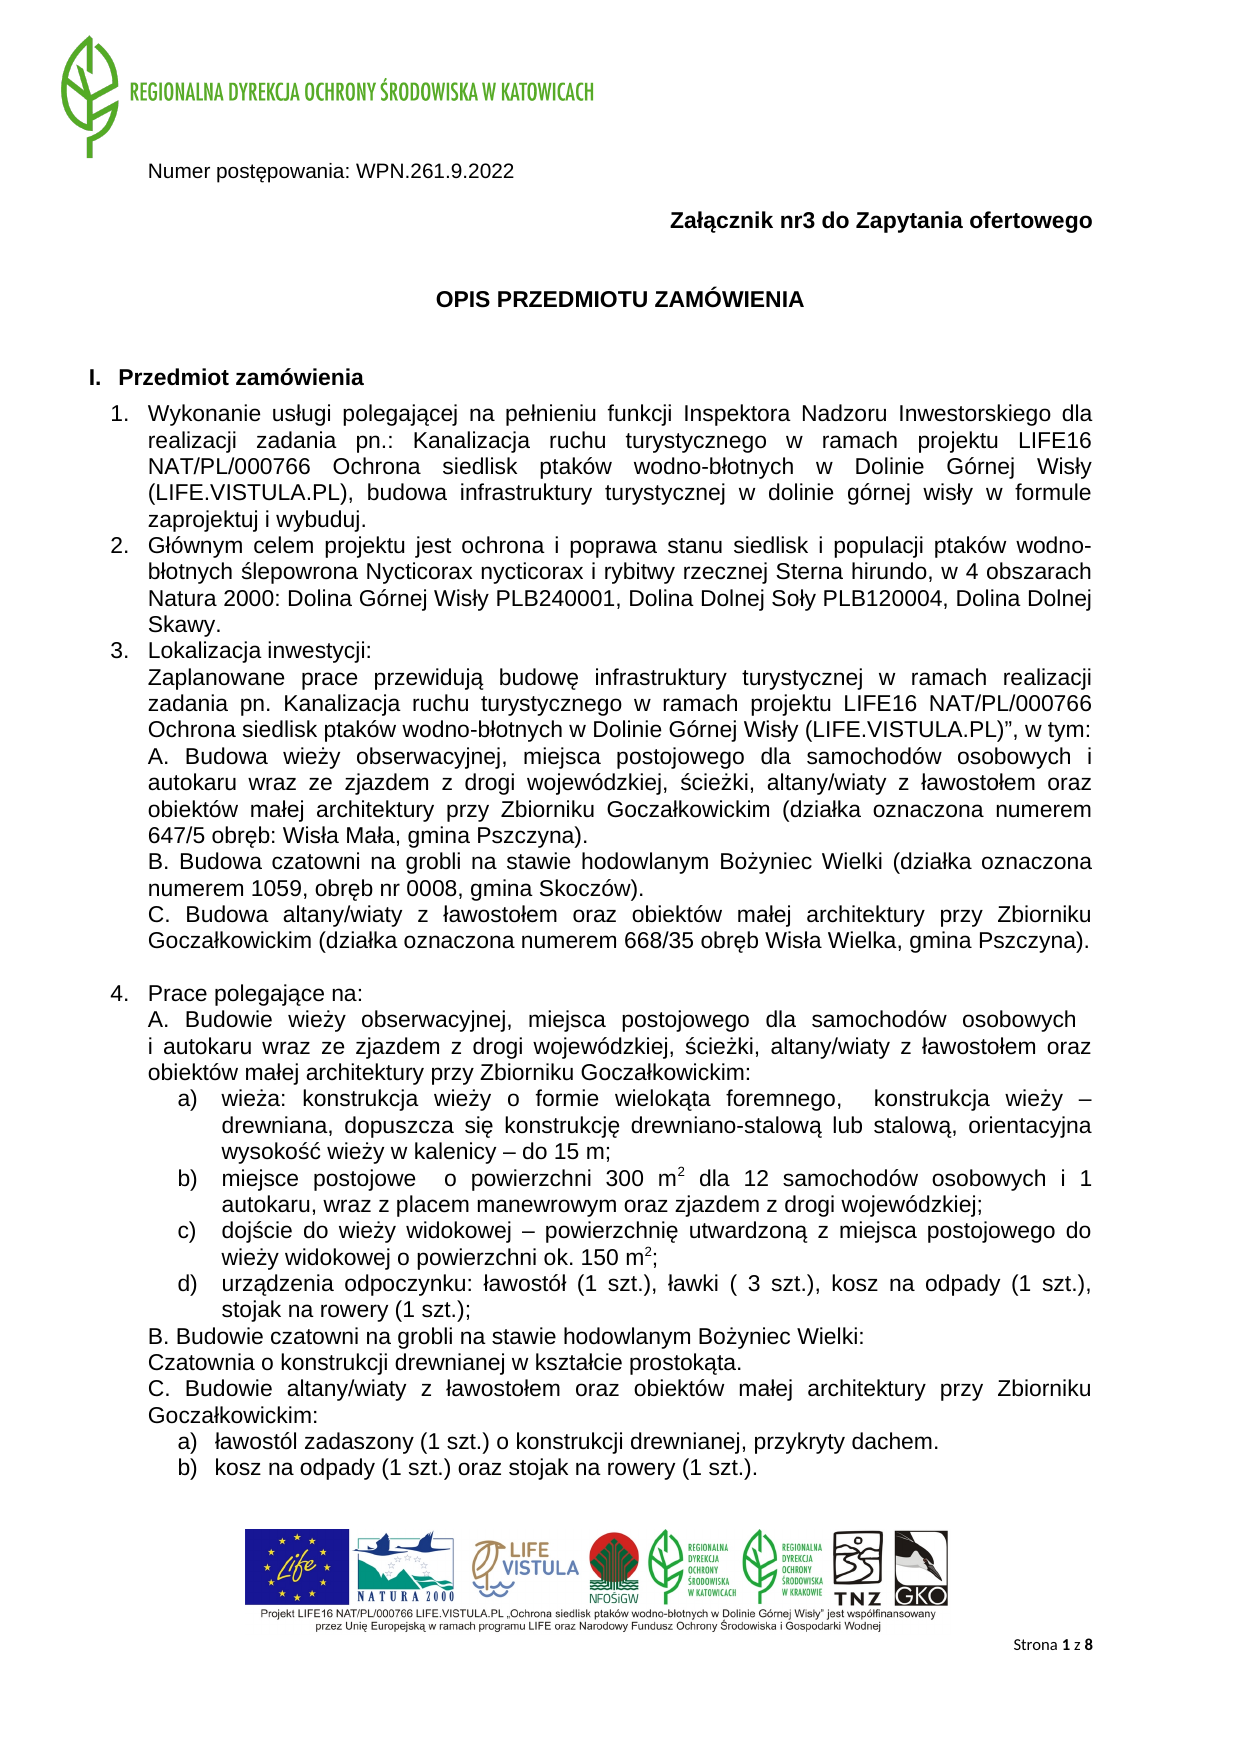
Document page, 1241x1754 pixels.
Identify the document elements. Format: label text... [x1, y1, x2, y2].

list miejsce postojowe o powierzchni 300 m2 dla 12 samochodów osobowych i 1 autokaru, wraz z placem manewrowym oraz zjazdem z drogi wojewódzkiej; [177, 1164, 1093, 1217]
text A. Budowa wieży obserwacyjnej, miejsca postojowego dla samochodów osobowych i autokaru wraz ze zjazdem z drogi wojewódzkiej, ścieżki, altany/wiaty z ławostołem oraz obiektów małej architektury przy Zbiorniku Goczałkowickim (działka oznaczona numerem 647/5 obręb: Wisła Mała, gmina Pszczyna). [148, 743, 1093, 848]
text Zaplanowane prace przewidują budowę infrastruktury turystycznej w ramach realizacji zadania pn. Kanalizacja ruchu turystycznego w ramach projektu LIFE16 NAT/PL/000766 Ochrona siedlisk ptaków wodno-błotnych w Dolinie Górnej Wisły (LIFE.VISTULA.PL)”, w tym: [148, 664, 1093, 743]
text Załącznik nr3 do Zapytania ofertowego [148, 207, 1093, 233]
list wieża: konstrukcja wieży o formie wielokąta foremnego, konstrukcja wieży – drewniana, dopuszcza się konstrukcję drewniano-stalową lub stalową, orientacyjna wysokość wieży w kalenicy – do 15 m; [177, 1085, 1093, 1164]
list kosz na odpady (1 szt.) oraz stojak na rowery (1 szt.). [177, 1454, 1093, 1481]
list Wykonanie usługi polegającej na pełnieniu funkcji Inspektora Nadzoru Inwestorskiego dla realizacji zadania pn.: Kanalizacja ruchu turystycznego w ramach projektu LIFE16 NAT/PL/000766 Ochrona siedlisk ptaków wodno-błotnych w Dolinie Górnej Wisły (LIFE.VISTULA.PL), budowa infrastruktury turystycznej w dolinie górnej wisły w formule zaprojektuj i wybuduj. [110, 400, 1093, 532]
list Lokalizacja inwestycji: [110, 637, 1093, 664]
picture [58, 35, 703, 159]
list urządzenia odpoczynku: ławostół (1 szt.), ławki ( 3 szt.), kosz na odpady (1 szt.), stojak na rowery (1 szt.); [177, 1270, 1093, 1323]
text C. Budowa altany/wiaty z ławostołem oraz obiektów małej architektury przy Zbiorniku Goczałkowickim (działka oznaczona numerem 668/35 obręb Wisła Wielka, gmina Pszczyna). [148, 901, 1093, 954]
text A. Budowie wieży obserwacyjnej, miejsca postojowego dla samochodów osobowych i autokaru wraz ze zjazdem z drogi wojewódzkiej, ścieżki, altany/wiaty z ławostołem oraz obiektów małej architektury przy Zbiorniku Goczałkowickim: [148, 1006, 1093, 1085]
subtitle Przedmiot zamówienia [88, 364, 1093, 390]
list dojście do wieży widokowej – powierzchnię utwardzoną z miejsca postojowego do wieży widokowej o powierzchni ok. 150 m2; [177, 1217, 1093, 1270]
text Numer postępowania: WPN.261.9.2022 [148, 159, 1093, 183]
list ławostól zadaszony (1 szt.) o konstrukcji drewnianej, przykryty dachem. [177, 1428, 1093, 1454]
picture [245, 1529, 951, 1635]
text OPIS PRZEDMIOTU ZAMÓWIENIA [148, 286, 1093, 312]
list Prace polegające na: [110, 980, 1093, 1006]
text B. Budowie czatowni na grobli na stawie hodowlanym Bożyniec Wielki: [148, 1323, 1093, 1349]
list Głównym celem projektu jest ochrona i poprawa stanu siedlisk i populacji ptaków wodno-błotnych ślepowrona Nycticorax nycticorax i rybitwy rzecznej Sterna hirundo, w 4 obszarach Natura 2000: Dolina Górnej Wisły PLB240001, Dolina Dolnej Soły PLB120004, Dolina Dolnej Skawy. [110, 532, 1093, 637]
text C. Budowie altany/wiaty z ławostołem oraz obiektów małej architektury przy Zbiorniku Goczałkowickim: [148, 1375, 1093, 1428]
text Czatownia o konstrukcji drewnianej w kształcie prostokąta. [148, 1349, 1093, 1375]
text B. Budowa czatowni na grobli na stawie hodowlanym Bożyniec Wielki (działka oznaczona numerem 1059, obręb nr 0008, gmina Skoczów). [148, 848, 1093, 901]
